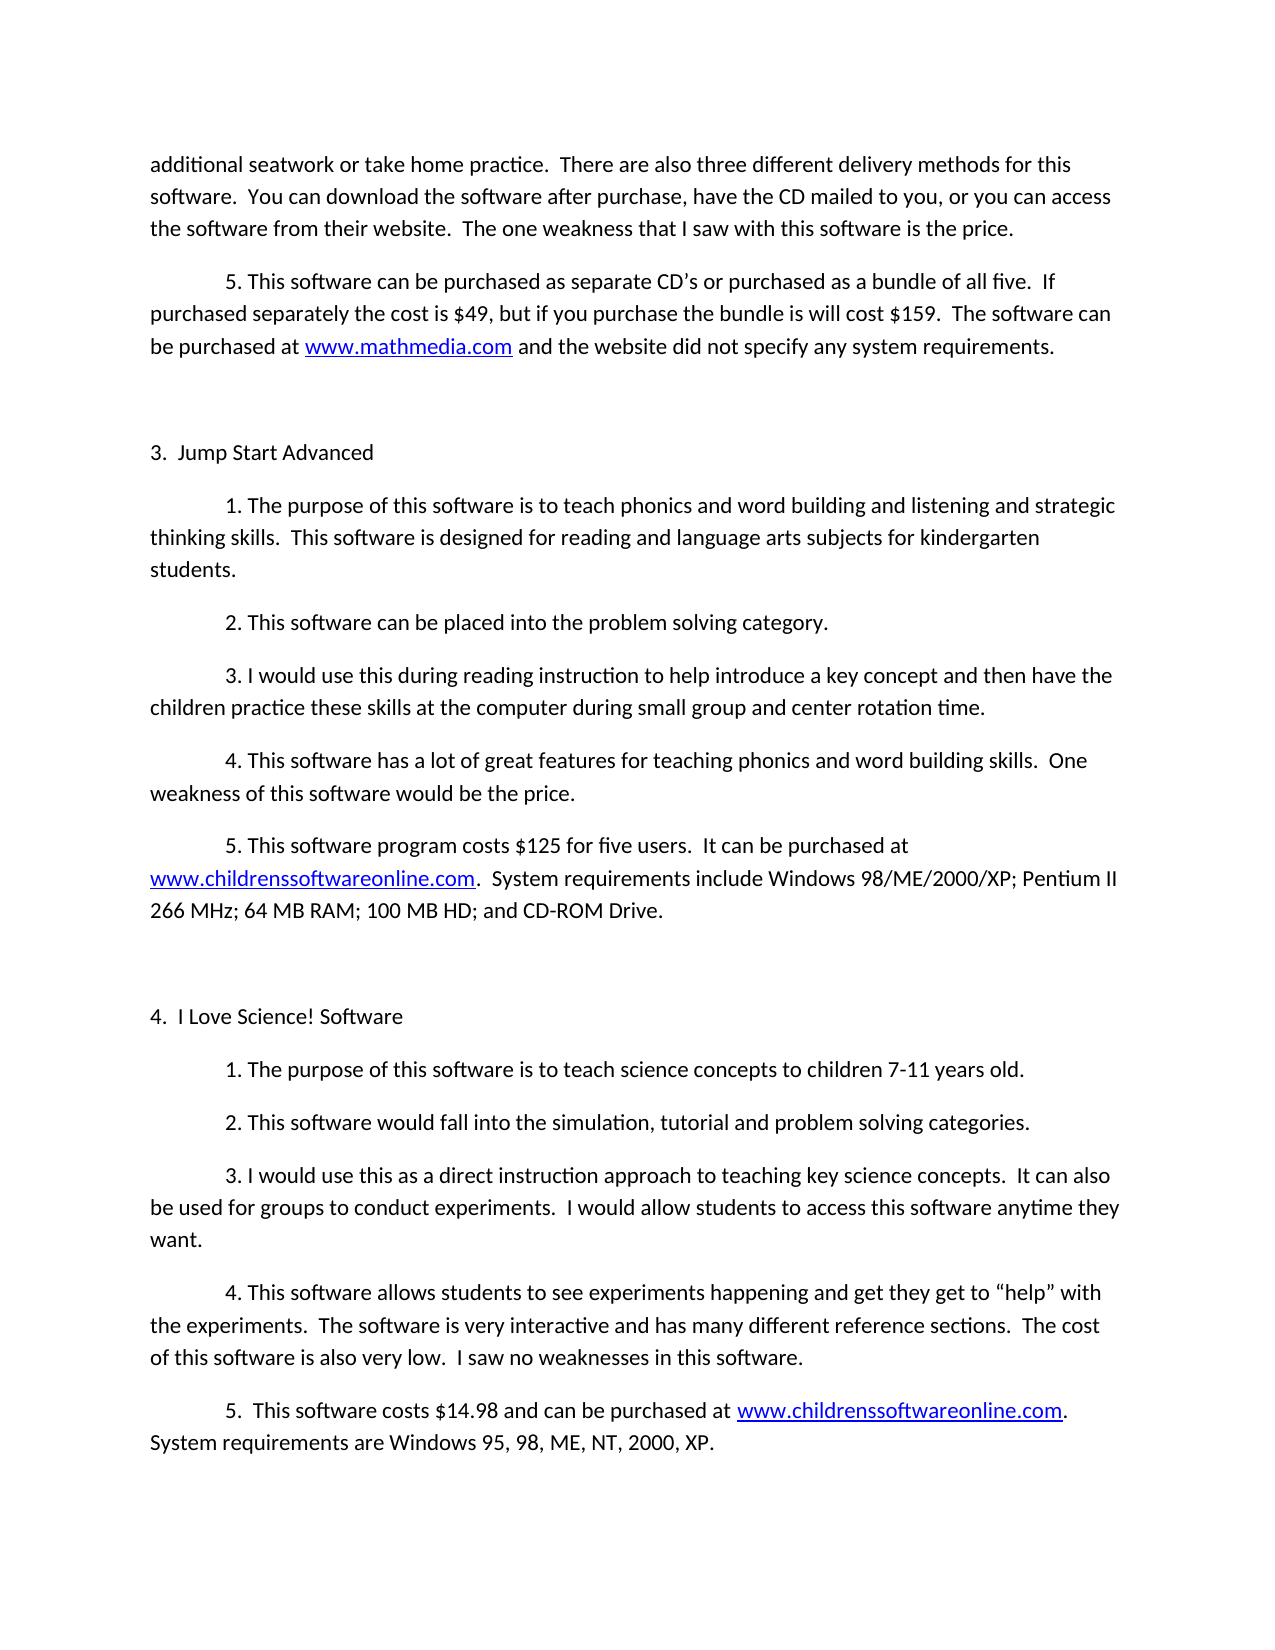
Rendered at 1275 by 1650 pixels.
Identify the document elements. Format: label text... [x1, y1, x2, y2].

text 2. This software can be placed into the problem solving category. [150, 608, 1125, 636]
text 3. I would use this as a direct instruction approach to teaching key science concepts. It can also be used for groups to conduct experiments. I would allow students to access this software anytime they want. [150, 1161, 1125, 1253]
text 4. I Love Science! Software [150, 1002, 1125, 1030]
text 4. This software has a lot of great features for teaching phonics and word building skills. One weakness of this software would be the price. [150, 746, 1125, 807]
text 1. The purpose of this software is to teach science concepts to children 7-11 years old. [150, 1055, 1125, 1083]
text 1. The purpose of this software is to teach phonics and word building and listening and strategic thinking skills. This software is designed for reading and language arts subjects for kindergarten students. [150, 491, 1125, 583]
text 2. This software would fall into the simulation, tutorial and problem solving categories. [150, 1108, 1125, 1136]
text 5. This software program costs $125 for five users. It can be purchased at www.childrenssoftwareonline.com. System requirements include Windows 98/ME/2000/XP; Pentium II 266 MHz; 64 MB RAM; 100 MB HD; and CD-ROM Drive. [150, 832, 1125, 924]
text 3. I would use this during reading instruction to help introduce a key concept and then have the children practice these skills at the computer during small group and center rotation time. [150, 661, 1125, 721]
text 5. This software can be purchased as separate CD’s or purchased as a bundle of all five. If purchased separately the cost is $49, but if you purchase the bundle is will cost $159. The software can be purchased at www.mathmedia.com and the website did not specify any system requirements. [150, 267, 1125, 360]
text 3. Jump Start Advanced [150, 438, 1125, 466]
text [150, 150, 1125, 242]
text 5. This software costs $14.98 and can be purchased at www.childrenssoftwareonline.com. System requirements are Windows 95, 98, ME, NT, 2000, XP. [150, 1396, 1125, 1456]
text 4. This software allows students to see experiments happening and get they get to “help” with the experiments. The software is very interactive and has many different reference sections. The cost of this software is also very low. I saw no weaknesses in this software. [150, 1278, 1125, 1371]
